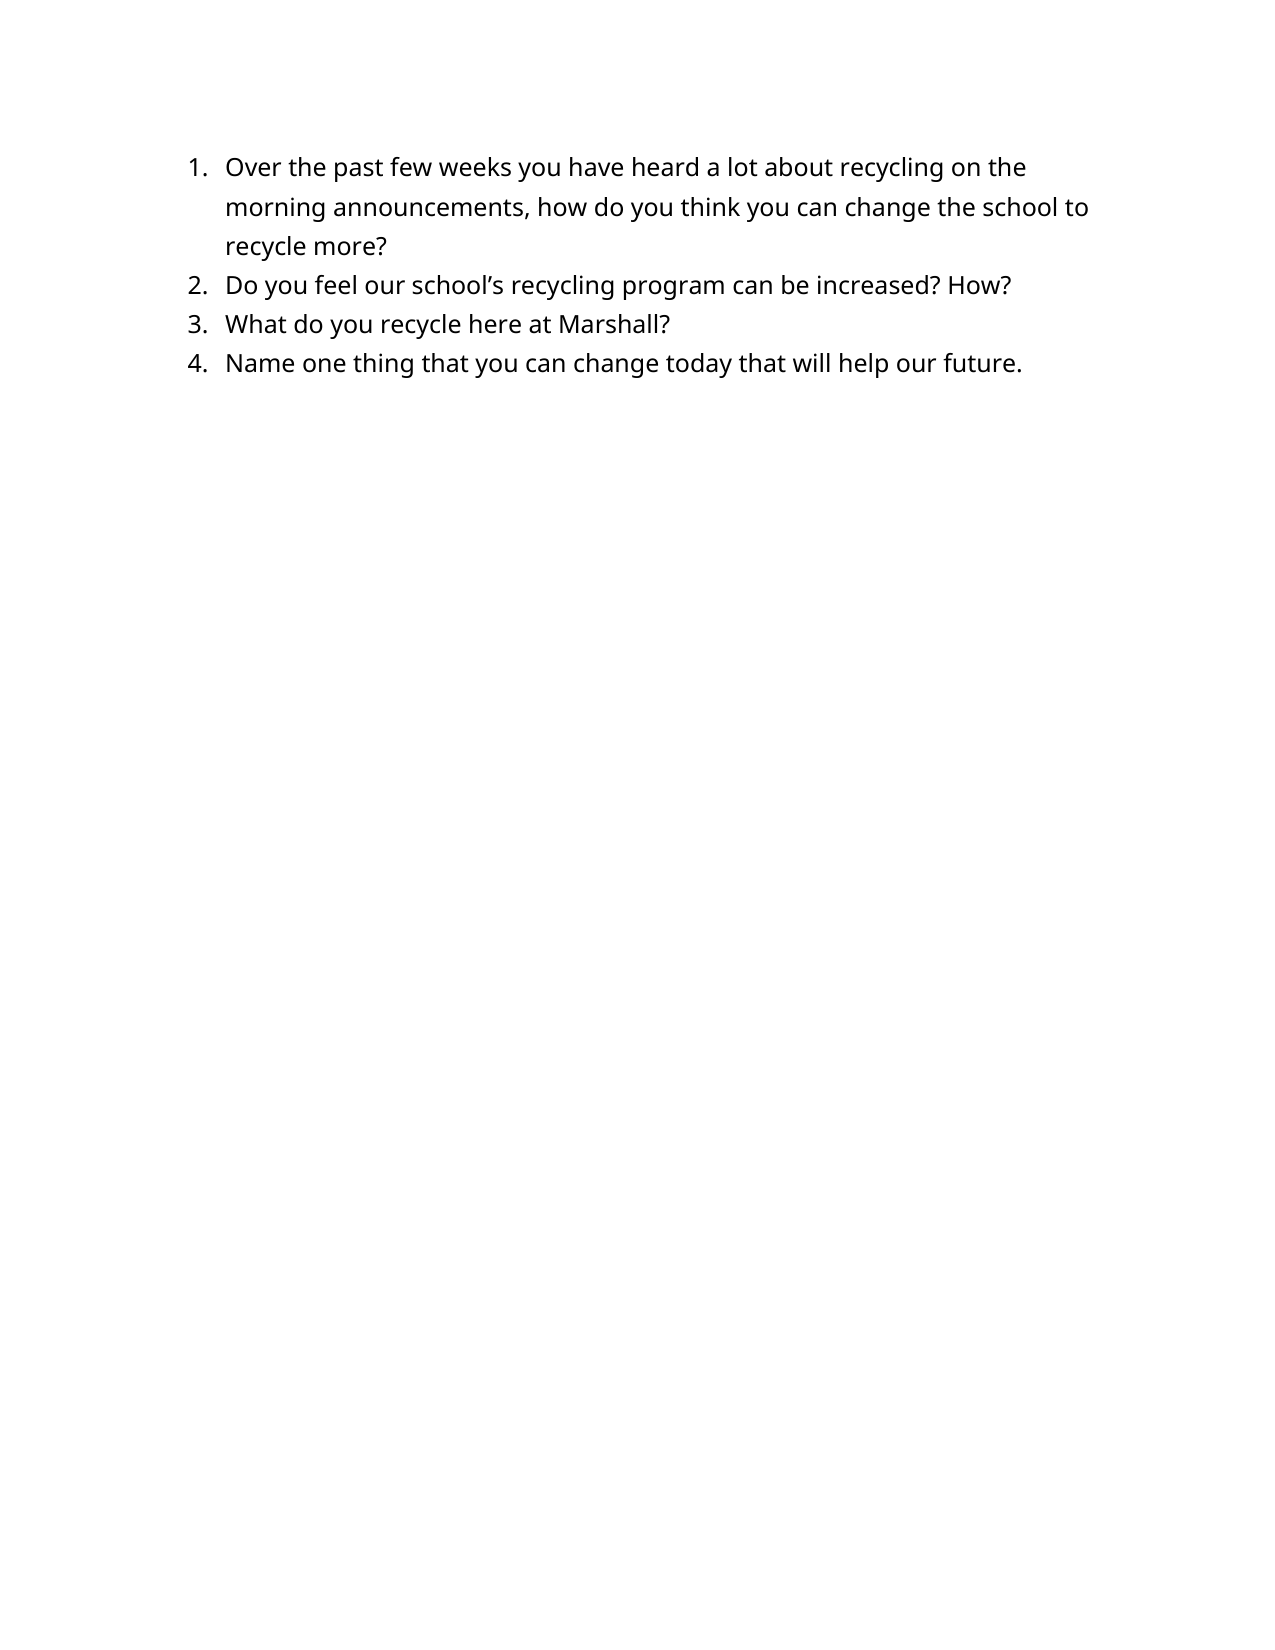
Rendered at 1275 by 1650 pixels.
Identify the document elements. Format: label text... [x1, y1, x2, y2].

list Do you feel our school’s recycling program can be increased? How? [187, 267, 1125, 302]
list Over the past few weeks you have heard a lot about recycling on the morning announcements, how do you think you can change the school to recycle more? [187, 150, 1125, 262]
list Name one thing that you can change today that will help our future. [187, 346, 1125, 380]
list What do you recycle here at Marshall? [187, 307, 1125, 341]
